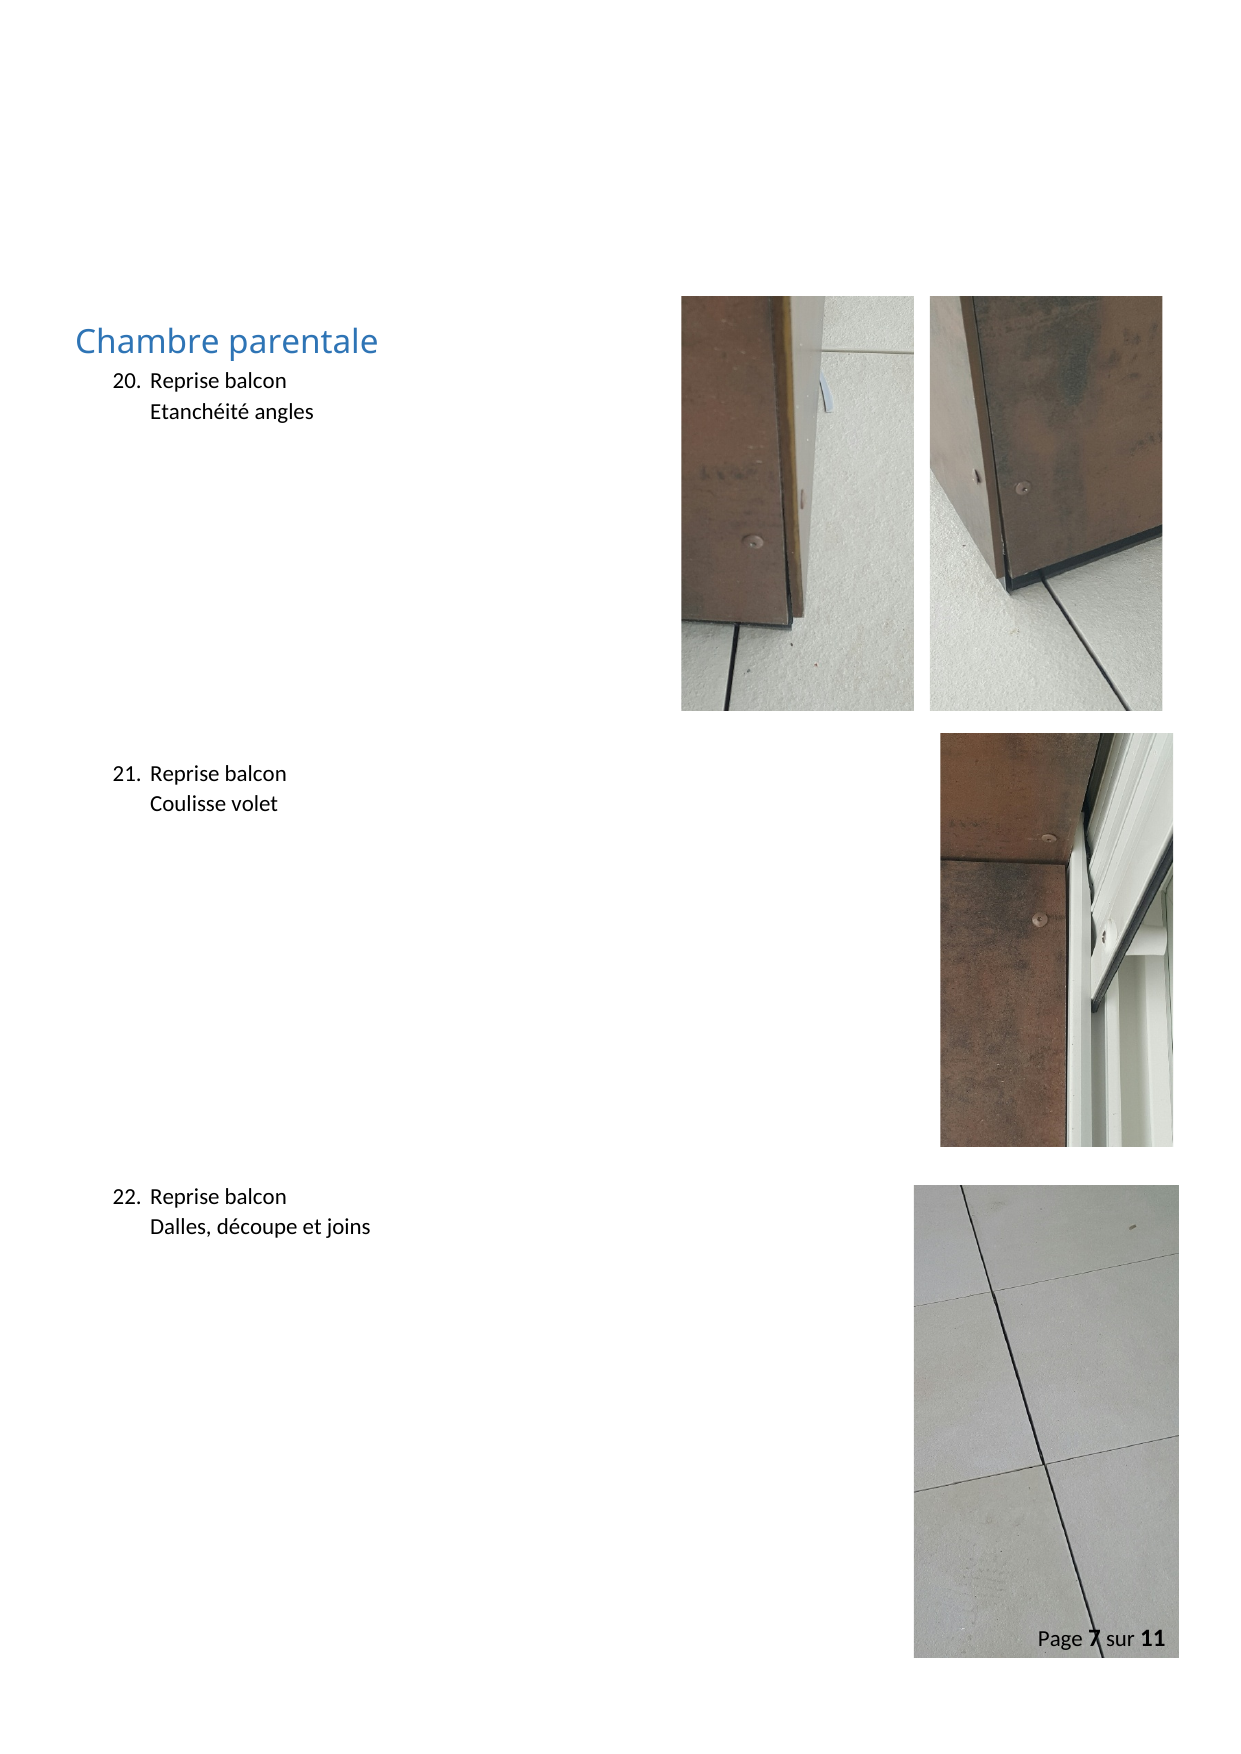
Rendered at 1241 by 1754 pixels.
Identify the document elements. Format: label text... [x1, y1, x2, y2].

picture [929, 296, 1163, 318]
list Dalles, découpe et joins [150, 1212, 1165, 1241]
picture [681, 363, 914, 367]
list Etanchéité angles [150, 397, 1165, 425]
picture [929, 363, 1163, 367]
list Reprise balcon [112, 1182, 1165, 1210]
list Reprise balcon [112, 759, 1165, 787]
picture [681, 425, 914, 711]
picture [681, 296, 914, 318]
picture [913, 1185, 1179, 1658]
list Reprise balcon [112, 367, 1165, 395]
picture [929, 425, 1163, 711]
picture [940, 733, 1174, 1147]
subtitle Chambre parentale [75, 318, 1165, 363]
list Coulisse volet [150, 789, 1165, 818]
